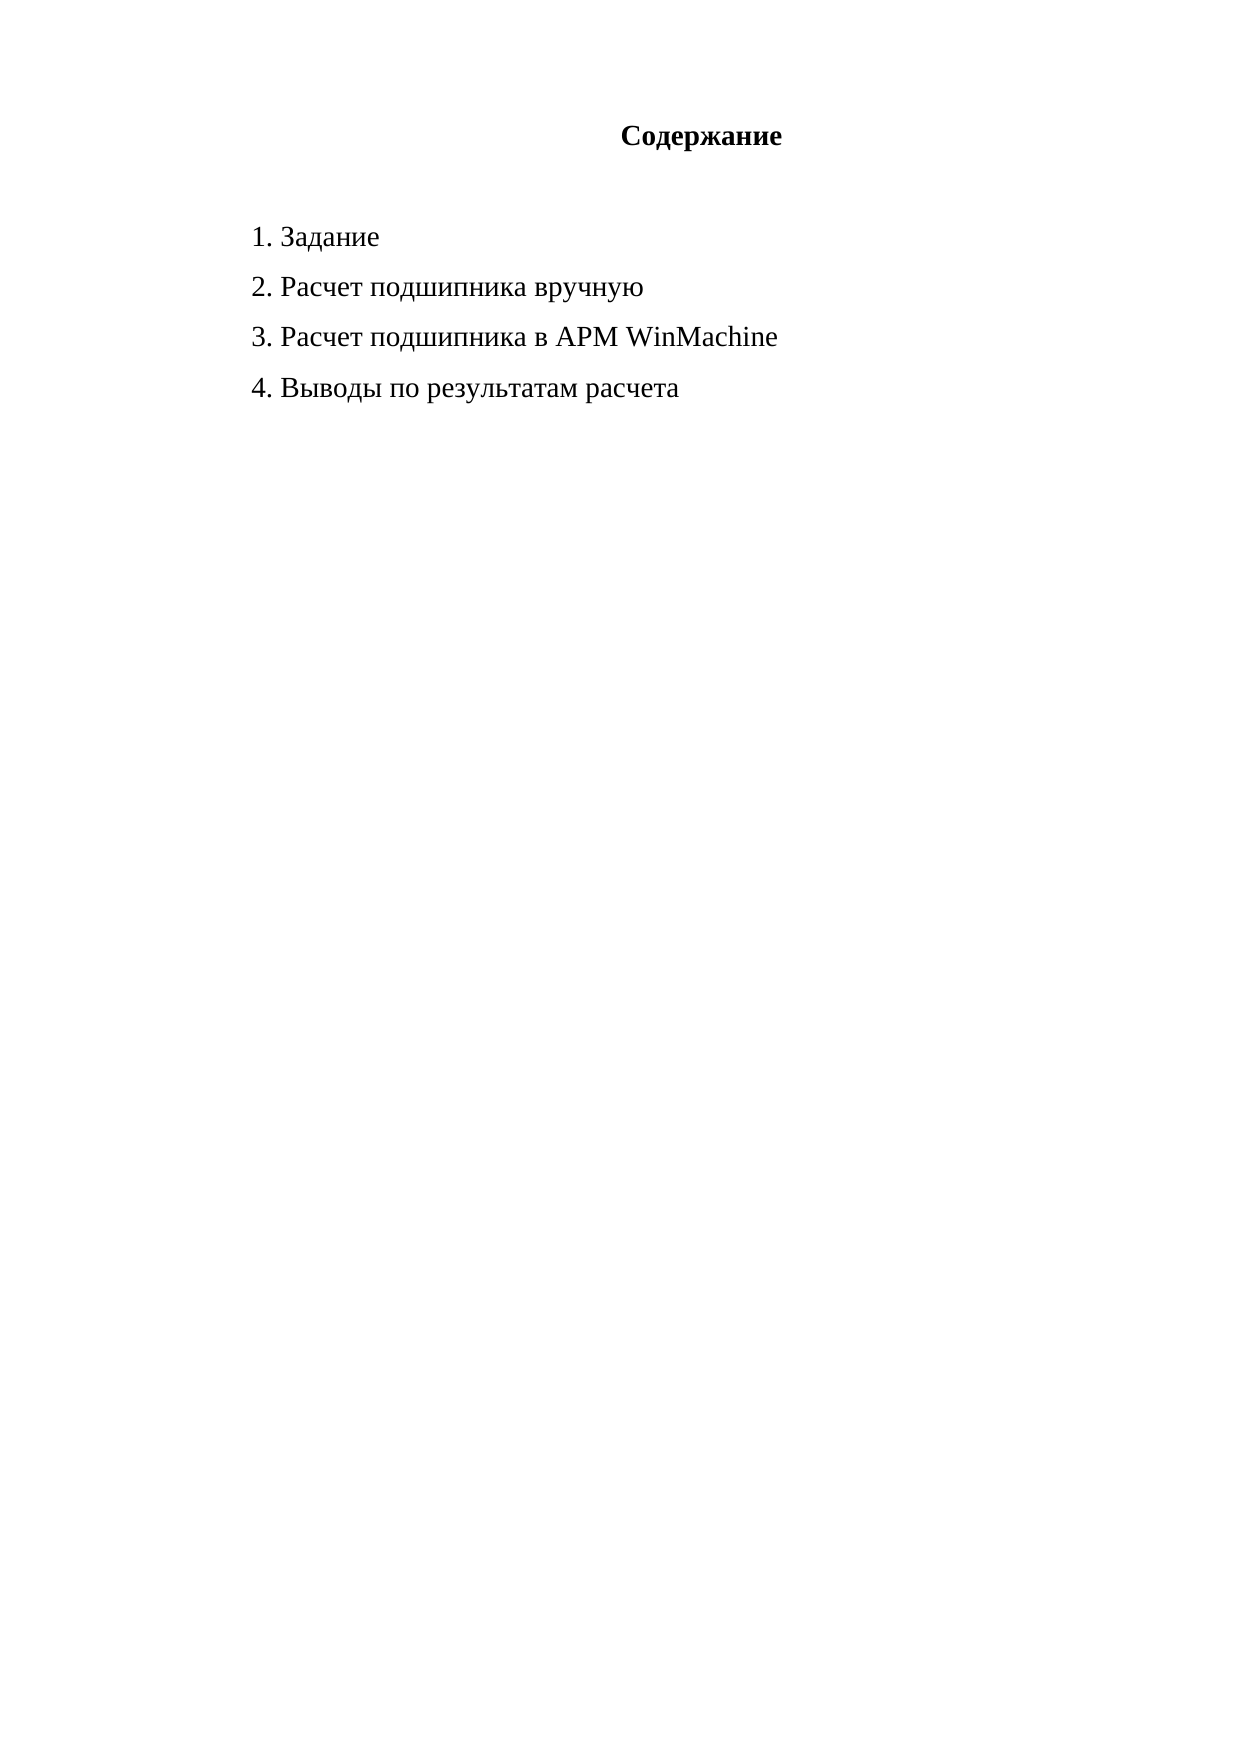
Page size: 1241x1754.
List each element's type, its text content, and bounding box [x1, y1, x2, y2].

text Содержание [177, 118, 1152, 152]
text 4. Выводы по результатам расчета [177, 370, 1152, 403]
text 2. Расчет подшипника вручную [177, 269, 1152, 303]
text 1. Задание [177, 219, 1152, 252]
text 3. Расчет подшипника в APM WinMachine [177, 319, 1152, 353]
